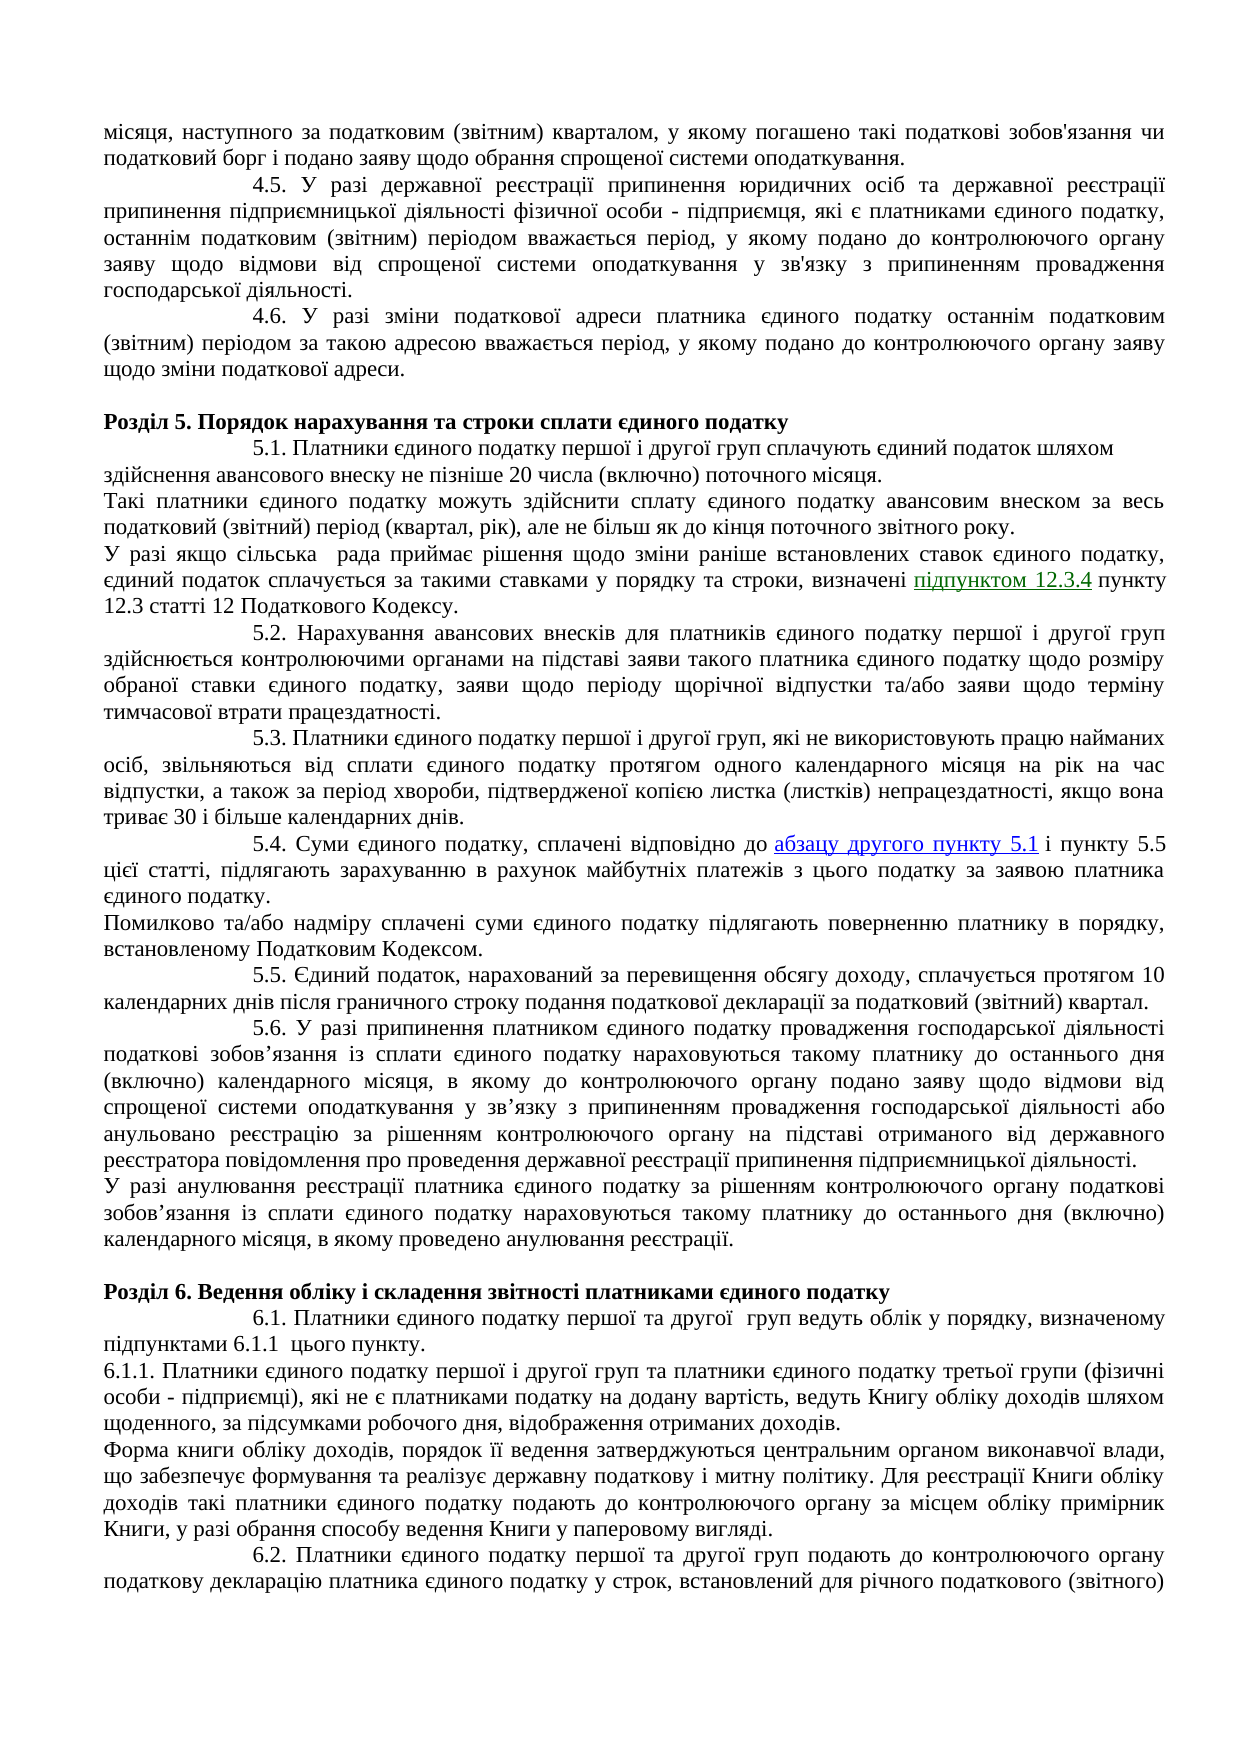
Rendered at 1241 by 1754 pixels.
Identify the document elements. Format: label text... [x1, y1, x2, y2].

text 5.1. Платники єдиного податку першої і другої груп сплачують єдиний податок шляхом здійснення авансового внеску не пізніше 20 числа (включно) поточного місяця. [103, 434, 1166, 487]
text 5.6. У разі припинення платником єдиного податку провадження господарської діяльності податкові зобов’язання із сплати єдиного податку нараховуються такому платнику до останнього дня (включно) календарного місяця, в якому до контролюючого органу подано заяву щодо відмови від спрощеної системи оподаткування у зв’язку з припиненням провадження господарської діяльності або анульовано реєстрацію за рішенням контролюючого органу на підставі отриманого від державного реєстратора повідомлення про проведення державної реєстрації припинення підприємницької діяльності. [103, 1014, 1166, 1172]
text Розділ 5. Порядок нарахування та строки сплати єдиного податку [103, 408, 1166, 434]
text 5.5. Єдиний податок, нарахований за перевищення обсягу доходу, сплачується протягом 10 календарних днів після граничного строку подання податкової декларації за податковий (звітний) квартал. [103, 961, 1166, 1014]
text Такі платники єдиного податку можуть здійснити сплату єдиного податку авансовим внеском за весь податковий (звітний) період (квартал, рік), але не більш як до кінця поточного звітного року. [103, 487, 1166, 540]
text 5.2. Нарахування авансових внесків для платників єдиного податку першої і другої груп здійснюється контролюючими органами на підставі заяви такого платника єдиного податку щодо розміру обраної ставки єдиного податку, заяви щодо періоду щорічної відпустки та/або заяви щодо терміну тимчасової втрати працездатності. [103, 619, 1166, 724]
text У разі анулювання реєстрації платника єдиного податку за рішенням контролюючого органу податкові зобов’язання із сплати єдиного податку нараховуються такому платнику до останнього дня (включно) календарного місяця, в якому проведено анулювання реєстрації. [103, 1172, 1166, 1251]
text 6.1.1. Платники єдиного податку першої і другої груп та платники єдиного податку третьої групи (фізичні особи - підприємці), які не є платниками податку на додану вартість, ведуть Книгу обліку доходів шляхом щоденного, за підсумками робочого дня, відображення отриманих доходів. [103, 1357, 1166, 1436]
text 6.1. Платники єдиного податку першої та другої груп ведуть облік у порядку, визначеному підпунктами 6.1.1 цього пункту. [103, 1304, 1166, 1357]
text У разі якщо сільська рада приймає рішення щодо зміни раніше встановлених ставок єдиного податку, єдиний податок сплачується за такими ставками у порядку та строки, визначені підпунктом 12.3.4 пункту 12.3 статті 12 Податкового Кодексу. [103, 540, 1166, 619]
text Помилково та/або надміру сплачені суми єдиного податку підлягають поверненню платнику в порядку, встановленому Податковим Кодексом. [103, 909, 1166, 961]
text 4.6. У разі зміни податкової адреси платника єдиного податку останнім податковим (звітним) періодом за такою адресою вважається період, у якому подано до контролюючого органу заяву щодо зміни податкової адреси. [103, 303, 1166, 382]
text Форма книги обліку доходів, порядок її ведення затверджуються центральним органом виконавчої влади, що забезпечує формування та реалізує державну податкову і митну політику. Для реєстрації Книги обліку доходів такі платники єдиного податку подають до контролюючого органу за місцем обліку примірник Книги, у разі обрання способу ведення Книги у паперовому вигляді. [103, 1436, 1166, 1541]
text 5.3. Платники єдиного податку першої і другої груп, які не використовують працю найманих осіб, звільняються від сплати єдиного податку протягом одного календарного місяця на рік на час відпустки, а також за період хвороби, підтвердженої копією листка (листків) непрацездатності, якщо вона триває 30 і більше календарних днів. [103, 724, 1166, 830]
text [103, 1541, 1166, 1594]
text Розділ 6. Ведення обліку і складення звітності платниками єдиного податку [103, 1278, 1166, 1304]
text 5.4. Суми єдиного податку, сплачені відповідно до абзацу другого пункту 5.1 і пункту 5.5 цієї статті, підлягають зарахуванню в рахунок майбутніх платежів з цього податку за заявою платника єдиного податку. [103, 830, 1166, 909]
text 4.5. У разі державної реєстрації припинення юридичних осіб та державної реєстрації припинення підприємницької діяльності фізичної особи - підприємця, які є платниками єдиного податку, останнім податковим (звітним) періодом вважається період, у якому подано до контролюючого органу заяву щодо відмови від спрощеної системи оподаткування у зв'язку з припиненням провадження господарської діяльності. [103, 171, 1166, 303]
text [103, 118, 1166, 171]
